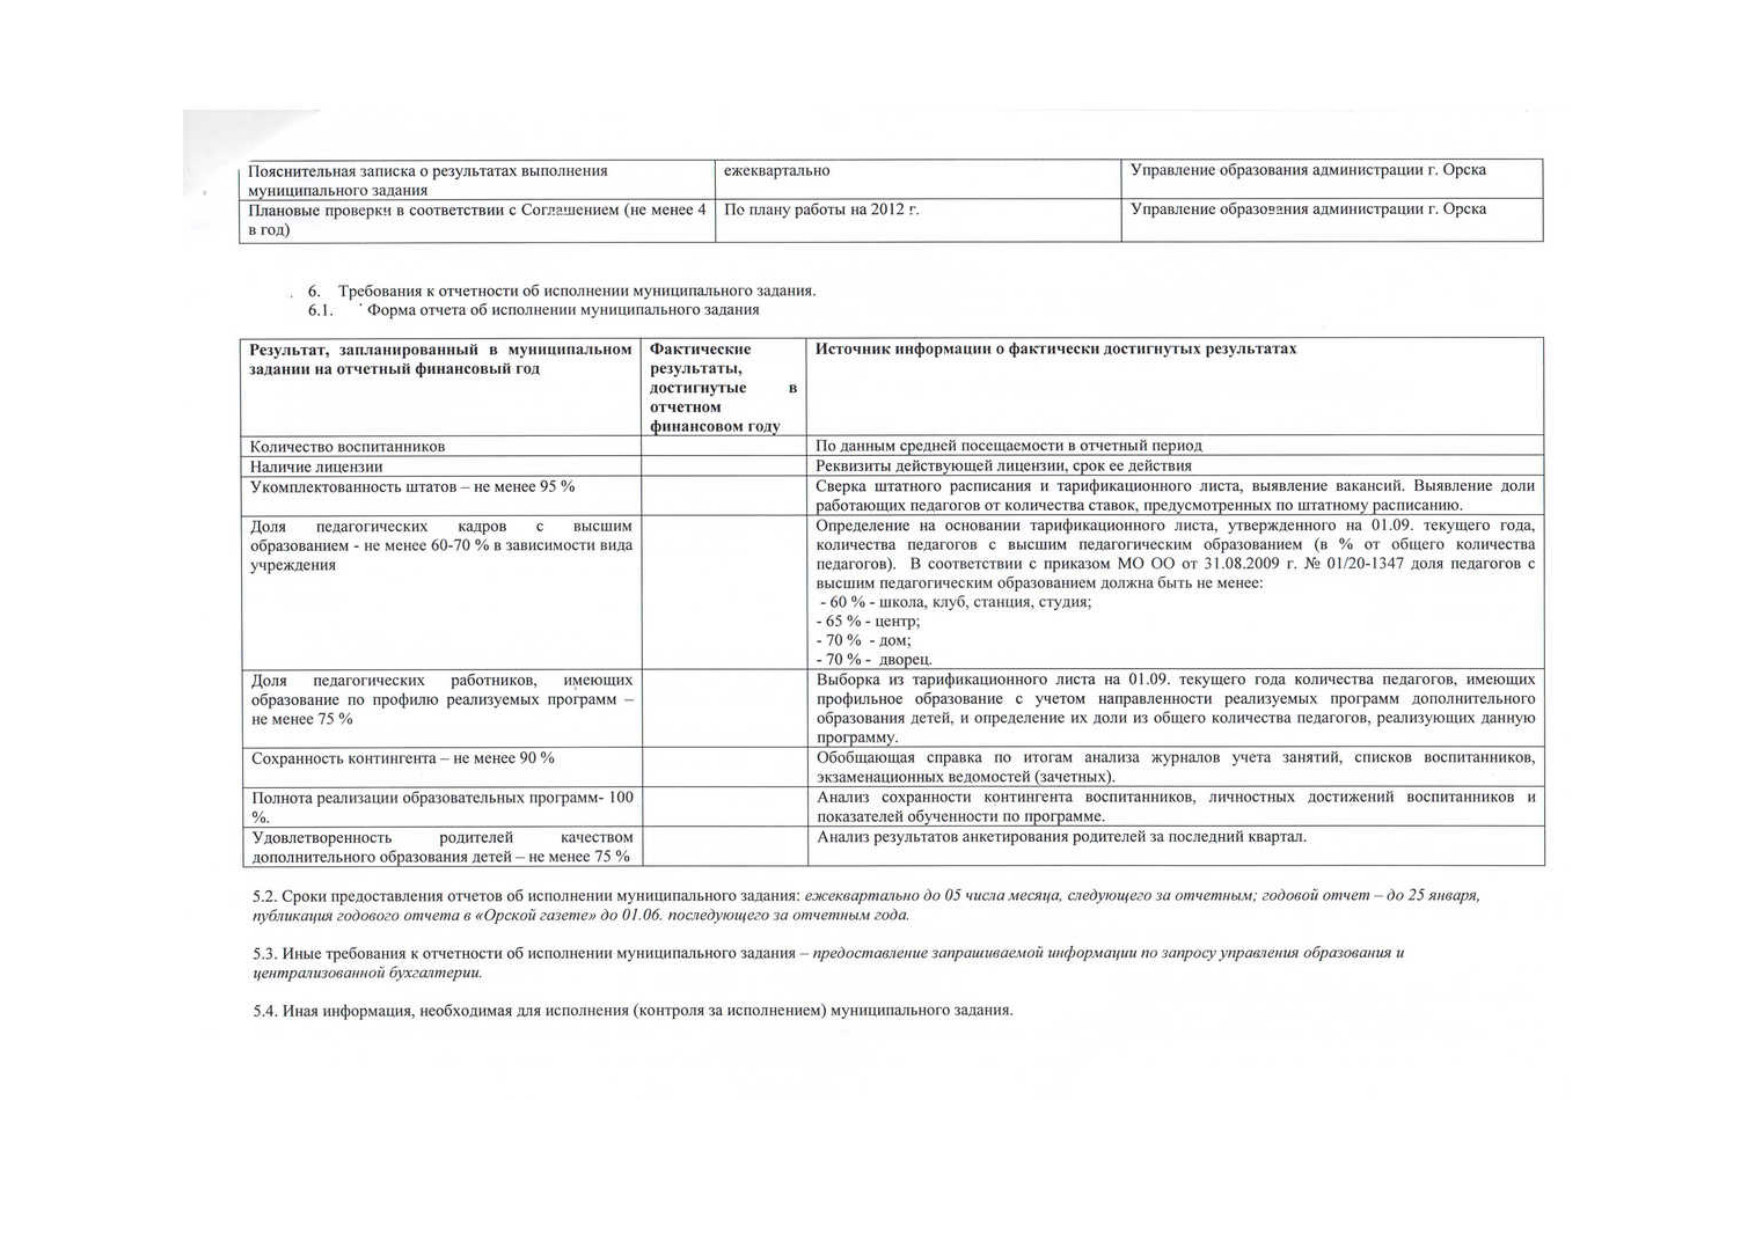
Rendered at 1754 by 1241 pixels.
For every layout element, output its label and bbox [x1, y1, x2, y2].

picture [182, 103, 1572, 1100]
